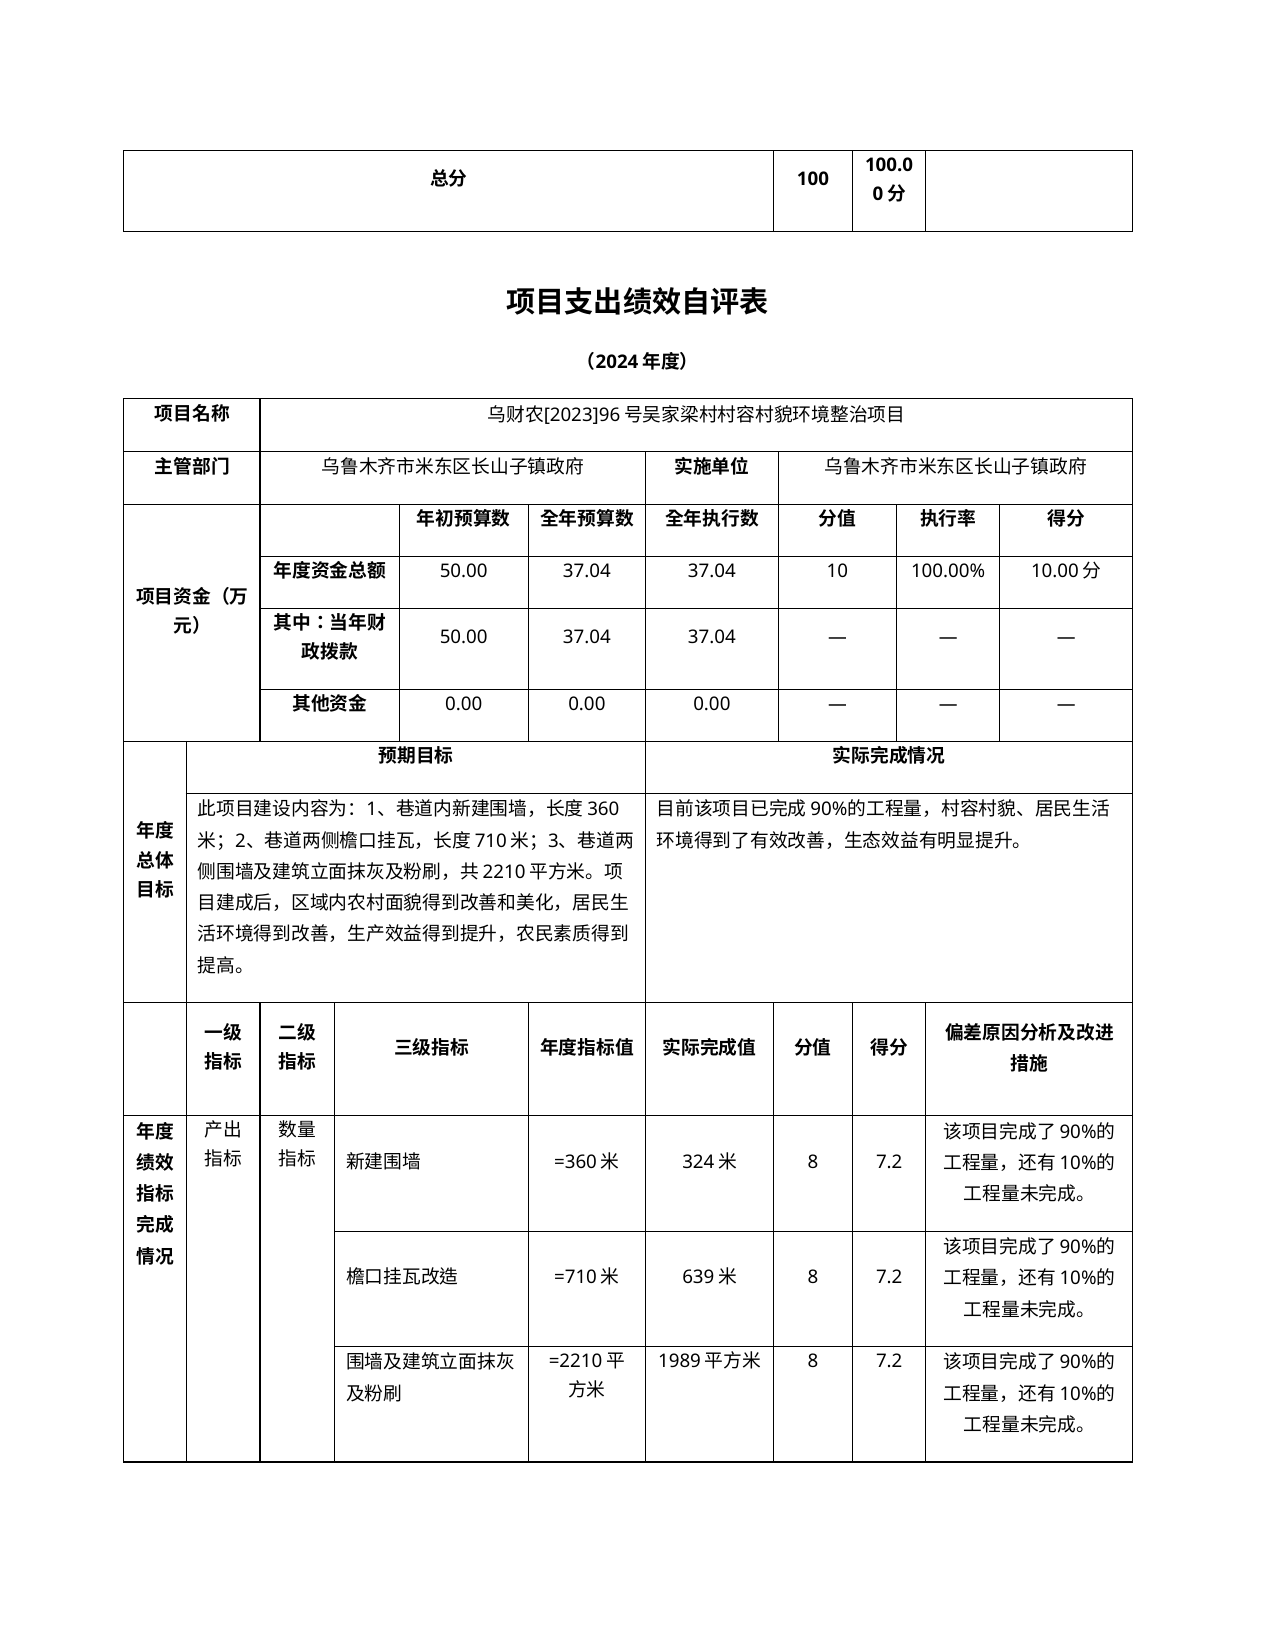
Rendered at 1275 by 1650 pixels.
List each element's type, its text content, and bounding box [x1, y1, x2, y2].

table_cell 37.04 [646, 557, 778, 608]
table_cell 0.00 [646, 690, 778, 741]
table_cell 执行率 [897, 505, 999, 556]
table_cell 100 [774, 151, 852, 231]
table_cell 得分 [853, 1003, 925, 1115]
table_cell 预期目标 [187, 742, 645, 793]
table_cell 乌鲁木齐市米东区长山子镇政府 [261, 452, 645, 504]
table_cell 10 [779, 557, 896, 608]
table_cell 10.00分 [1000, 557, 1132, 608]
table_cell 8 [774, 1116, 852, 1231]
table_cell 年初预算数 [400, 505, 528, 556]
table_cell 0.00 [529, 690, 645, 741]
table_cell 639米 [646, 1232, 773, 1346]
table_cell 总分 [124, 151, 773, 231]
table_cell — [1000, 690, 1132, 741]
table_cell 8 [774, 1232, 852, 1346]
table_cell — [1000, 609, 1132, 689]
table_cell 37.04 [529, 609, 645, 689]
table_cell 得分 [1000, 505, 1132, 556]
table_cell 实际完成值 [646, 1003, 773, 1115]
table_cell 8 [774, 1347, 852, 1461]
table_cell =2210平方米 [529, 1347, 645, 1461]
table_cell — [897, 609, 999, 689]
table_cell 新建围墙 [335, 1116, 528, 1231]
text 项目支出绩效自评表 [187, 282, 1087, 321]
table_cell 50.00 [400, 557, 528, 608]
table_cell 此项目建设内容为：1、巷道内新建围墙，长度360米；2、巷道两侧檐口挂瓦，长度710米；3、巷道两侧围墙及建筑立面抹灰及粉刷，共2210平方米。项目建成后，区域内农村面貌得到改善和美化，居民生活环境得到改善，生产效益得到提升，农民素质得到提高。 [187, 794, 645, 1002]
table_cell 50.00 [400, 609, 528, 689]
table_cell [261, 505, 399, 556]
table_header 乌财农[2023]96号吴家梁村村容村貌环境整治项目 [261, 399, 1132, 451]
table_cell 年度指标值 [529, 1003, 645, 1115]
table_cell 项目资金（万元） [124, 505, 259, 741]
table_cell 年度绩效指标完成情况 [124, 1116, 186, 1461]
table_cell 分值 [779, 505, 896, 556]
table_cell 其他资金 [261, 690, 399, 741]
table_cell 7.2 [853, 1232, 925, 1346]
table_cell 二级指标 [261, 1003, 334, 1115]
table_cell =710米 [529, 1232, 645, 1346]
table_cell 1989平方米 [646, 1347, 773, 1461]
table_cell 全年执行数 [646, 505, 778, 556]
table_cell 乌鲁木齐市米东区长山子镇政府 [779, 452, 1132, 504]
table_cell 分值 [774, 1003, 852, 1115]
table_cell 实际完成情况 [646, 742, 1132, 793]
table_cell 该项目完成了90%的工程量，还有10%的工程量未完成。 [926, 1347, 1132, 1461]
table_cell 目前该项目已完成90%的工程量，村容村貌、居民生活环境得到了有效改善，生态效益有明显提升。 [646, 794, 1132, 1002]
table_cell 该项目完成了90%的工程量，还有10%的工程量未完成。 [926, 1116, 1132, 1231]
table_cell 年度资金总额 [261, 557, 399, 608]
table_cell 围墙及建筑立面抹灰及粉刷 [335, 1347, 528, 1461]
table_cell 产出指标 [187, 1116, 259, 1461]
table_cell 偏差原因分析及改进措施 [926, 1003, 1132, 1115]
table_cell 主管部门 [124, 452, 259, 504]
text （2024年度） [187, 348, 1087, 374]
table_cell 37.04 [646, 609, 778, 689]
table_cell 324米 [646, 1116, 773, 1231]
table_cell 0.00 [400, 690, 528, 741]
table_cell 全年预算数 [529, 505, 645, 556]
table_cell 实施单位 [646, 452, 778, 504]
table_cell 其中：当年财政拨款 [261, 609, 399, 689]
table_cell — [897, 690, 999, 741]
table_cell 7.2 [853, 1347, 925, 1461]
table_cell 该项目完成了90%的工程量，还有10%的工程量未完成。 [926, 1232, 1132, 1346]
table_cell [926, 151, 1132, 231]
table_cell 100.00% [897, 557, 999, 608]
table_cell — [779, 690, 896, 741]
table_cell 7.2 [853, 1116, 925, 1231]
table_cell — [779, 609, 896, 689]
table_cell 100.00分 [853, 151, 925, 231]
table_cell 年度总体目标 [124, 742, 186, 1002]
table_cell 数量指标 [261, 1116, 334, 1461]
table_cell 37.04 [529, 557, 645, 608]
table_cell [124, 1003, 186, 1115]
table_cell =360米 [529, 1116, 645, 1231]
table_cell 一级指标 [187, 1003, 259, 1115]
table_cell 三级指标 [335, 1003, 528, 1115]
table_header 项目名称 [124, 399, 259, 451]
table_cell 檐口挂瓦改造 [335, 1232, 528, 1346]
